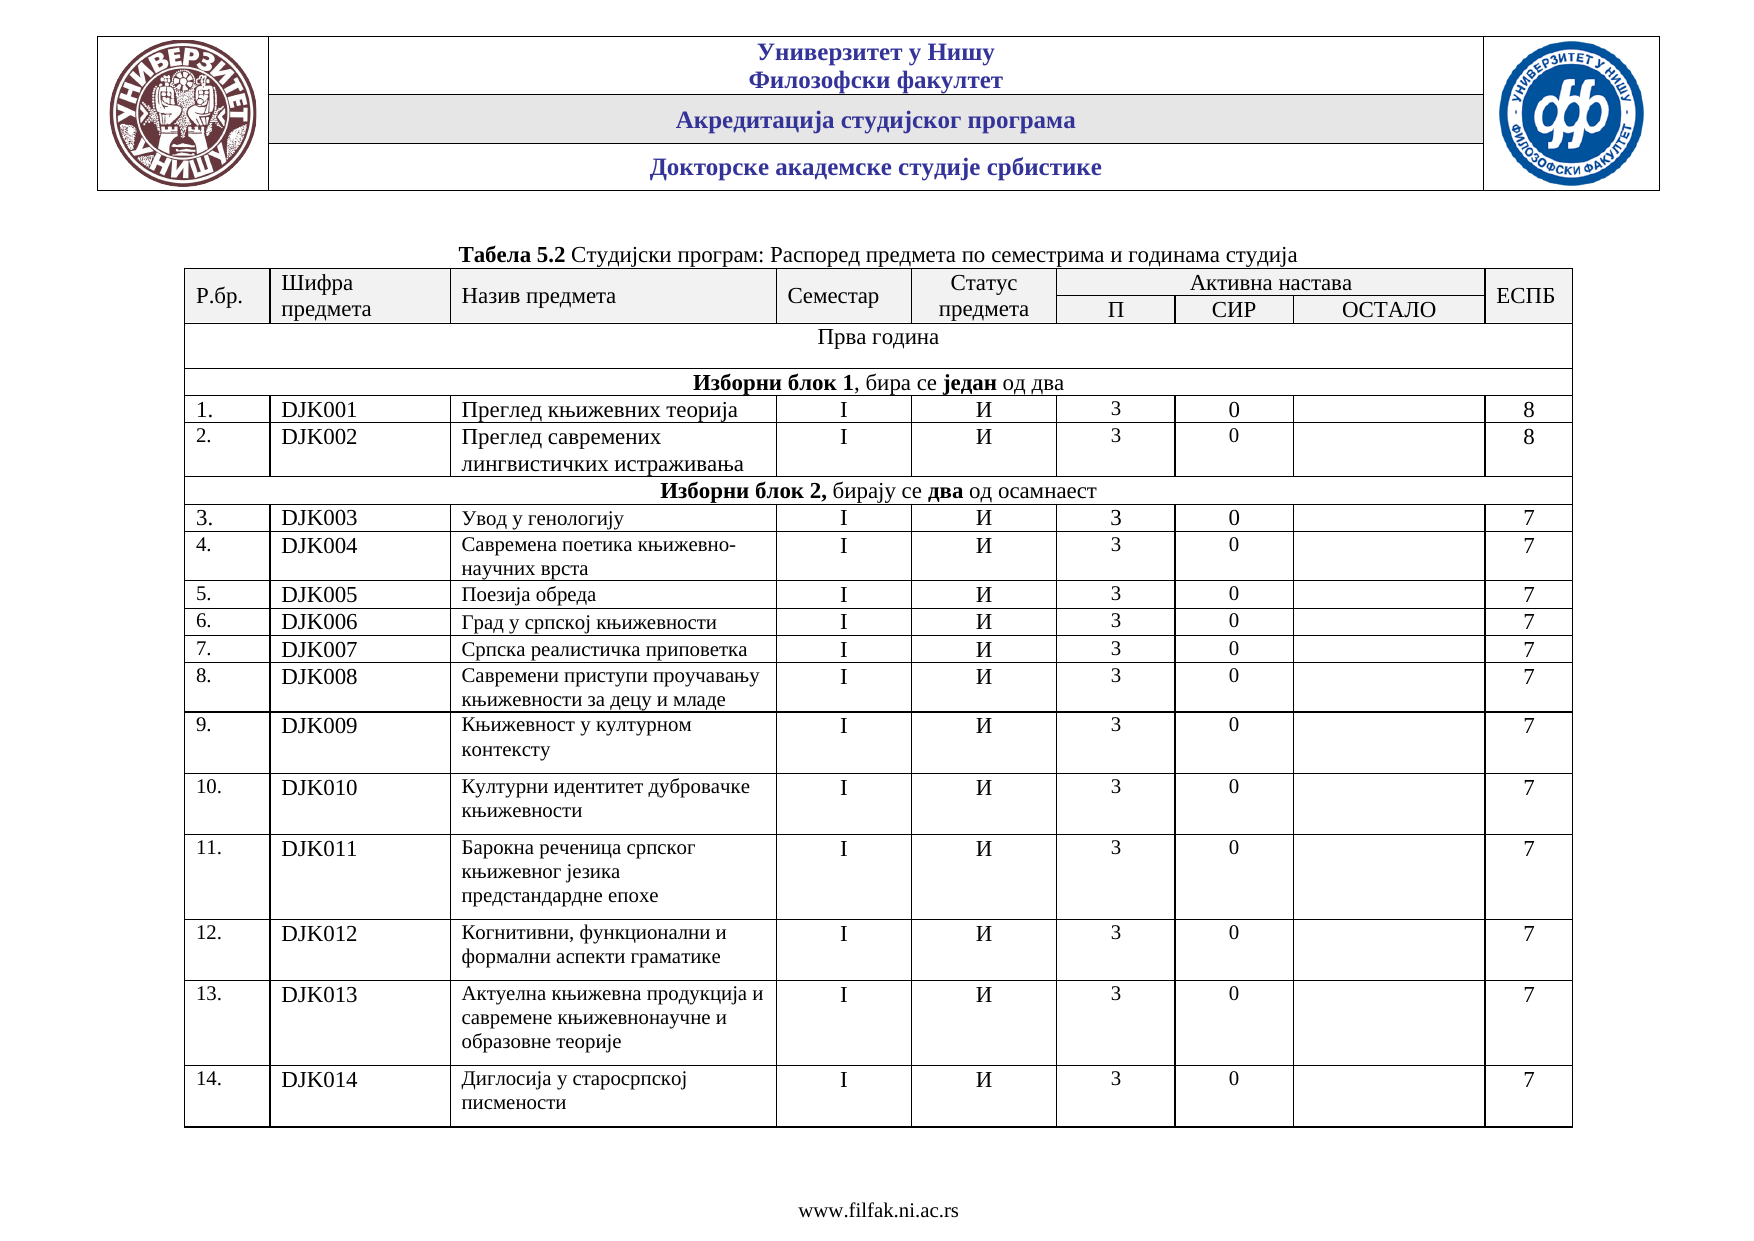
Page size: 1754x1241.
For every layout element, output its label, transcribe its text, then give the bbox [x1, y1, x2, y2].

table_cell И [912, 609, 1056, 635]
table_cell 0 [1176, 981, 1293, 1065]
table_cell И [912, 713, 1056, 772]
table_cell I [777, 636, 911, 662]
table_cell [1294, 835, 1484, 919]
table_cell 13. [185, 981, 269, 1065]
table_cell 10. [185, 774, 269, 834]
table_header Шифра предмета [271, 269, 450, 322]
table_cell 7 [1486, 1066, 1572, 1126]
table_cell И [912, 581, 1056, 607]
table_cell 7 [1486, 774, 1572, 834]
table_cell 3 [1057, 1066, 1174, 1126]
table_cell 3 [1057, 609, 1174, 635]
table_cell DJK009 [271, 713, 450, 772]
table_cell 0 [1176, 636, 1293, 662]
table_cell 7 [1486, 713, 1572, 772]
table_cell Преглед савремених лингвистичких истраживања [451, 423, 776, 476]
table_cell DJK011 [271, 835, 450, 919]
table_cell И [912, 774, 1056, 834]
table_cell DJK013 [271, 981, 450, 1065]
table_cell Књижевност у културном контексту [451, 713, 776, 772]
table_cell Увод у генологију [451, 505, 776, 531]
table_header Назив предмета [451, 269, 776, 322]
table_cell 3 [1057, 396, 1174, 422]
picture [109, 40, 257, 187]
table_cell 0 [1176, 581, 1293, 607]
table_cell И [912, 981, 1056, 1065]
table_cell [1294, 396, 1484, 422]
table_cell I [777, 1066, 911, 1126]
table_cell DJK006 [271, 609, 450, 635]
table_cell Изборни блок 1, бира се један од два [185, 369, 1572, 395]
table_cell 9. [185, 713, 269, 772]
table_cell DJK012 [271, 920, 450, 980]
table_cell 0 [1176, 396, 1293, 422]
table_cell Изборни блок 2, бирају се два од осамнаест [185, 477, 1572, 503]
text Табела 5.2 Студијски програм: Распоред предмета по семестрима и годинама студија [44, 241, 1713, 268]
table_cell 2. [185, 423, 269, 476]
table_cell 0 [1176, 835, 1293, 919]
table_cell 7 [1486, 920, 1572, 980]
table_header ЕСПБ [1486, 269, 1572, 322]
table_cell DJK005 [271, 581, 450, 607]
table_cell 3 [1057, 920, 1174, 980]
table_cell 14. [185, 1066, 269, 1126]
table_cell Културни идентитет дубровачке књижевности [451, 774, 776, 834]
table_cell И [912, 532, 1056, 580]
table_cell [1294, 981, 1484, 1065]
table_cell 12. [185, 920, 269, 980]
table_cell [1294, 581, 1484, 607]
table_cell И [912, 920, 1056, 980]
table_cell 7 [1486, 581, 1572, 607]
table_cell И [912, 505, 1056, 531]
table_cell 1. [185, 396, 269, 422]
table_cell 7 [1486, 532, 1572, 580]
table_cell 3 [1057, 774, 1174, 834]
table_cell DJK004 [271, 532, 450, 580]
table_cell 7 [1486, 981, 1572, 1065]
table_cell I [777, 713, 911, 772]
table_cell П [1057, 296, 1174, 322]
table_cell DJK007 [271, 636, 450, 662]
table_cell И [912, 835, 1056, 919]
table_cell 0 [1176, 774, 1293, 834]
table_cell И [912, 663, 1056, 711]
table_cell [1294, 920, 1484, 980]
table_cell [1294, 423, 1484, 476]
table_cell I [777, 396, 911, 422]
table_cell DJK014 [271, 1066, 450, 1126]
table_cell 7 [1486, 505, 1572, 531]
table_cell I [777, 423, 911, 476]
table_cell 3 [1057, 532, 1174, 580]
table_cell 7 [1486, 609, 1572, 635]
table_cell 8 [1486, 423, 1572, 476]
table_cell 3 [1057, 981, 1174, 1065]
table_cell I [777, 532, 911, 580]
table_cell I [777, 505, 911, 531]
table_cell Савремени приступи проучавању књижевности за децу и младе [451, 663, 776, 711]
table_cell 0 [1176, 609, 1293, 635]
table_cell Српска реалистичка приповетка [451, 636, 776, 662]
table_cell 7. [185, 636, 269, 662]
table_cell 0 [1176, 713, 1293, 772]
table_cell 3 [1057, 713, 1174, 772]
table_cell I [777, 774, 911, 834]
table_cell Савремена поетика књижевно-научних врста [451, 532, 776, 580]
table_cell 3 [1057, 423, 1174, 476]
table_cell И [912, 636, 1056, 662]
table_cell Град у српској књижевности [451, 609, 776, 635]
table_cell Прва година [185, 324, 1572, 367]
table_header Активна настава [1057, 269, 1484, 295]
table_cell DJK003 [271, 505, 450, 531]
table_cell 0 [1176, 663, 1293, 711]
table_cell [1294, 609, 1484, 635]
table_cell [1294, 636, 1484, 662]
table_cell 3. [185, 505, 269, 531]
table_cell I [777, 581, 911, 607]
table_cell [1294, 713, 1484, 772]
table_cell Когнитивни, функционални и формални аспекти граматике [451, 920, 776, 980]
table_cell DJK010 [271, 774, 450, 834]
table_cell [1294, 663, 1484, 711]
table_cell Преглед књижевних теорија [451, 396, 776, 422]
table_cell И [912, 1066, 1056, 1126]
table_cell ОСТАЛО [1294, 296, 1484, 322]
table_cell I [777, 981, 911, 1065]
table_cell Поезија обреда [451, 581, 776, 607]
table_cell 7 [1486, 835, 1572, 919]
table_cell 3 [1057, 636, 1174, 662]
table_cell 0 [1176, 532, 1293, 580]
picture [1496, 38, 1647, 189]
table_cell Диглосија у старосрпској писмености [451, 1066, 776, 1126]
table_cell DJK001 [271, 396, 450, 422]
table_cell I [777, 663, 911, 711]
table_cell DJK008 [271, 663, 450, 711]
table_cell I [777, 835, 911, 919]
table_cell 3 [1057, 835, 1174, 919]
table_cell 8. [185, 663, 269, 711]
table_cell 3 [1057, 505, 1174, 531]
table_cell 0 [1176, 505, 1293, 531]
table_cell 11. [185, 835, 269, 919]
table_cell DJK002 [271, 423, 450, 476]
table_cell 0 [1176, 423, 1293, 476]
table_cell 0 [1176, 1066, 1293, 1126]
table_cell Актуелна књижевна продукција и савремене књижевнонаучне и образовне теорије [451, 981, 776, 1065]
table_cell 0 [1176, 920, 1293, 980]
table_cell СИР [1176, 296, 1293, 322]
table_cell И [912, 396, 1056, 422]
table_cell I [777, 920, 911, 980]
table_cell И [912, 423, 1056, 476]
table_cell 4. [185, 532, 269, 580]
table_cell 5. [185, 581, 269, 607]
table_header Р.бр. [185, 269, 269, 322]
table_cell [1294, 1066, 1484, 1126]
table_cell I [777, 609, 911, 635]
table_cell 7 [1486, 636, 1572, 662]
table_header Семестар [777, 269, 911, 322]
table_cell Барокна реченица српског књижевног језика предстандардне епохе [451, 835, 776, 919]
table_cell 3 [1057, 663, 1174, 711]
table_cell [1294, 505, 1484, 531]
table_cell 3 [1057, 581, 1174, 607]
table_cell [1294, 774, 1484, 834]
table_header Статус предмета [912, 269, 1056, 322]
table_cell 7 [1486, 663, 1572, 711]
table_cell 6. [185, 609, 269, 635]
table_cell 8 [1486, 396, 1572, 422]
table_cell [1294, 532, 1484, 580]
